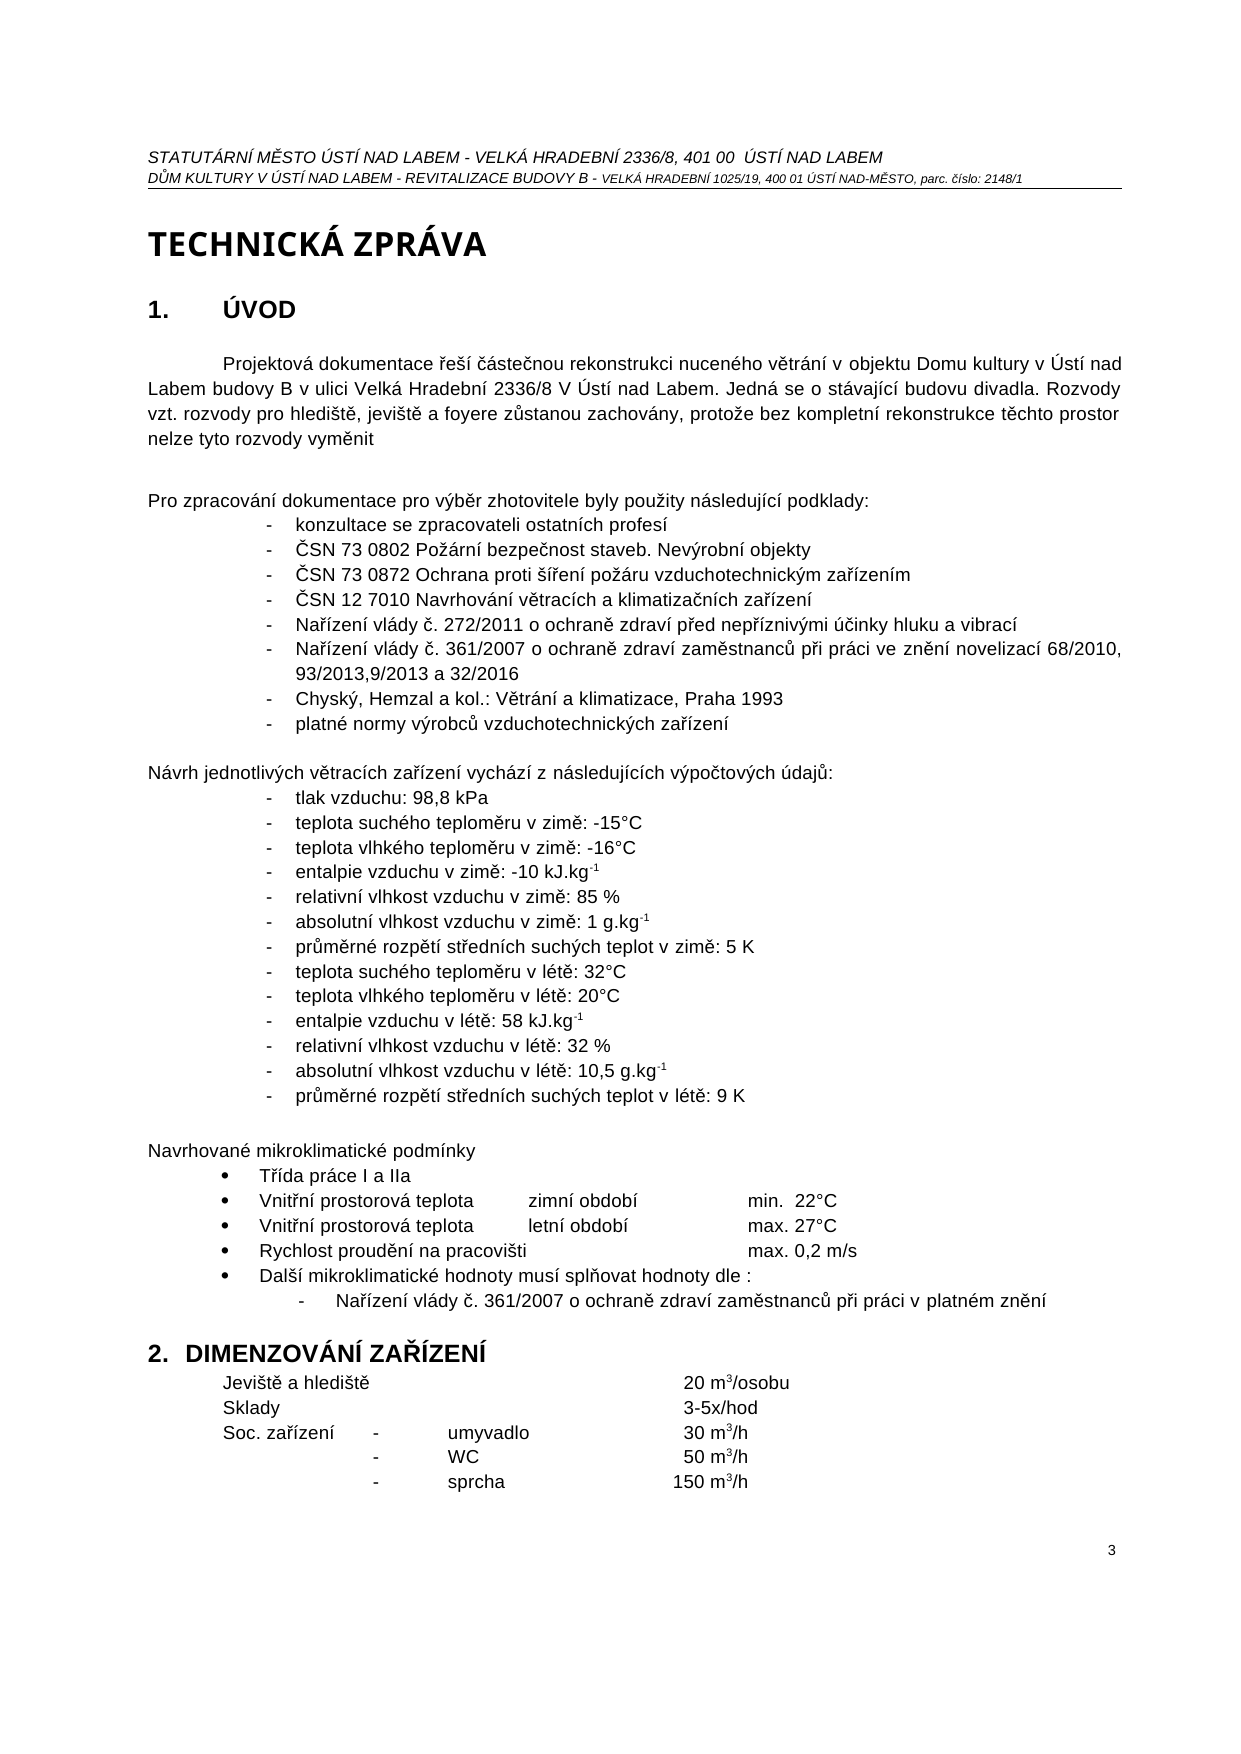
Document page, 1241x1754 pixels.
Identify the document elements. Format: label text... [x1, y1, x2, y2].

list ČSN 73 0802 Požární bezpečnost staveb. Nevýrobní objekty [266, 539, 1122, 561]
list Třída práce I a IIa [222, 1165, 1122, 1187]
list Chyský, Hemzal a kol.: Větrání a klimatizace, Praha 1993 [266, 688, 1122, 709]
text Soc. zařízení - umyvadlo 30 m3/h [148, 1422, 1122, 1443]
text Navrhované mikroklimatické podmínky [74, 1140, 1122, 1162]
list teplota suchého teploměru v zimě: -15°C [266, 812, 1122, 833]
list ÚVOD [148, 295, 1122, 324]
list dimenzování zařízení [148, 1339, 1122, 1368]
list tlak vzduchu: 98,8 kPa [266, 787, 1122, 808]
text Jeviště a hlediště 20 m3/osobu [185, 1372, 1122, 1393]
list ČSN 12 7010 Navrhování větracích a klimatizačních zařízení [266, 589, 1122, 610]
list absolutní vlhkost vzduchu v létě: 10,5 g.kg-1 [266, 1060, 1122, 1081]
list Nařízení vlády č. 361/2007 o ochraně zdraví zaměstnanců při práci ve znění novelizací 68/2010, 93/2013,9/2013 a 32/2016 [266, 638, 1122, 684]
list konzultace se zpracovateli ostatních profesí [266, 514, 1122, 536]
list ČSN 73 0872 Ochrana proti šíření požáru vzduchotechnickým zařízením [266, 564, 1122, 585]
text Pro zpracování dokumentace pro výběr zhotovitele byly použity následující podklady: [148, 489, 1122, 511]
list relativní vlhkost vzduchu v zimě: 85 % [266, 886, 1122, 908]
list Vnitřní prostorová teplota zimní období min. 22°C [222, 1190, 1122, 1211]
list absolutní vlhkost vzduchu v zimě: 1 g.kg-1 [266, 911, 1122, 932]
list Nařízení vlády č. 272/2011 o ochraně zdraví před nepříznivými účinky hluku a vibrací [266, 613, 1122, 635]
list Vnitřní prostorová teplota letní období max. 27°C [222, 1215, 1122, 1236]
list teplota vlhkého teploměru v zimě: -16°C [266, 837, 1122, 858]
text Návrh jednotlivých větracích zařízení vychází z následujících výpočtových údajů: [148, 762, 1122, 784]
text - sprcha 150 m3/h [148, 1471, 1122, 1493]
list entalpie vzduchu v létě: 58 kJ.kg-1 [266, 1010, 1122, 1032]
text Projektová dokumentace řeší částečnou rekonstrukci nuceného větrání v objektu Domu kultury v Ústí nad Labem budovy B v ulici Velká Hradební 2336/8 V Ústí nad Labem. Jedná se o stávající budovu divadla. Rozvody vzt. rozvody pro hlediště, jeviště a foyere zůstanou zachovány, protože bez kompletní rekonstrukce těchto prostor nelze tyto rozvody vyměnit [148, 353, 1122, 449]
list průměrné rozpětí středních suchých teplot v zimě: 5 K [266, 936, 1122, 957]
list teplota suchého teploměru v létě: 32°C [266, 961, 1122, 982]
list Rychlost proudění na pracovišti max. 0,2 m/s [222, 1239, 1122, 1261]
text TECHNICKÁ ZPRÁVA [148, 220, 1122, 266]
list Nařízení vlády č. 361/2007 o ochraně zdraví zaměstnanců při práci v platném znění [298, 1289, 1122, 1311]
text Sklady 3-5x/hod [185, 1397, 1122, 1418]
text - WC 50 m3/h [148, 1446, 1122, 1468]
list průměrné rozpětí středních suchých teplot v létě: 9 K [266, 1084, 1122, 1106]
list entalpie vzduchu v zimě: -10 kJ.kg-1 [266, 861, 1122, 883]
list teplota vlhkého teploměru v létě: 20°C [266, 985, 1122, 1007]
list relativní vlhkost vzduchu v létě: 32 % [266, 1035, 1122, 1056]
list Další mikroklimatické hodnoty musí splňovat hodnoty dle : [222, 1264, 1122, 1286]
list platné normy výrobců vzduchotechnických zařízení [266, 713, 1122, 734]
